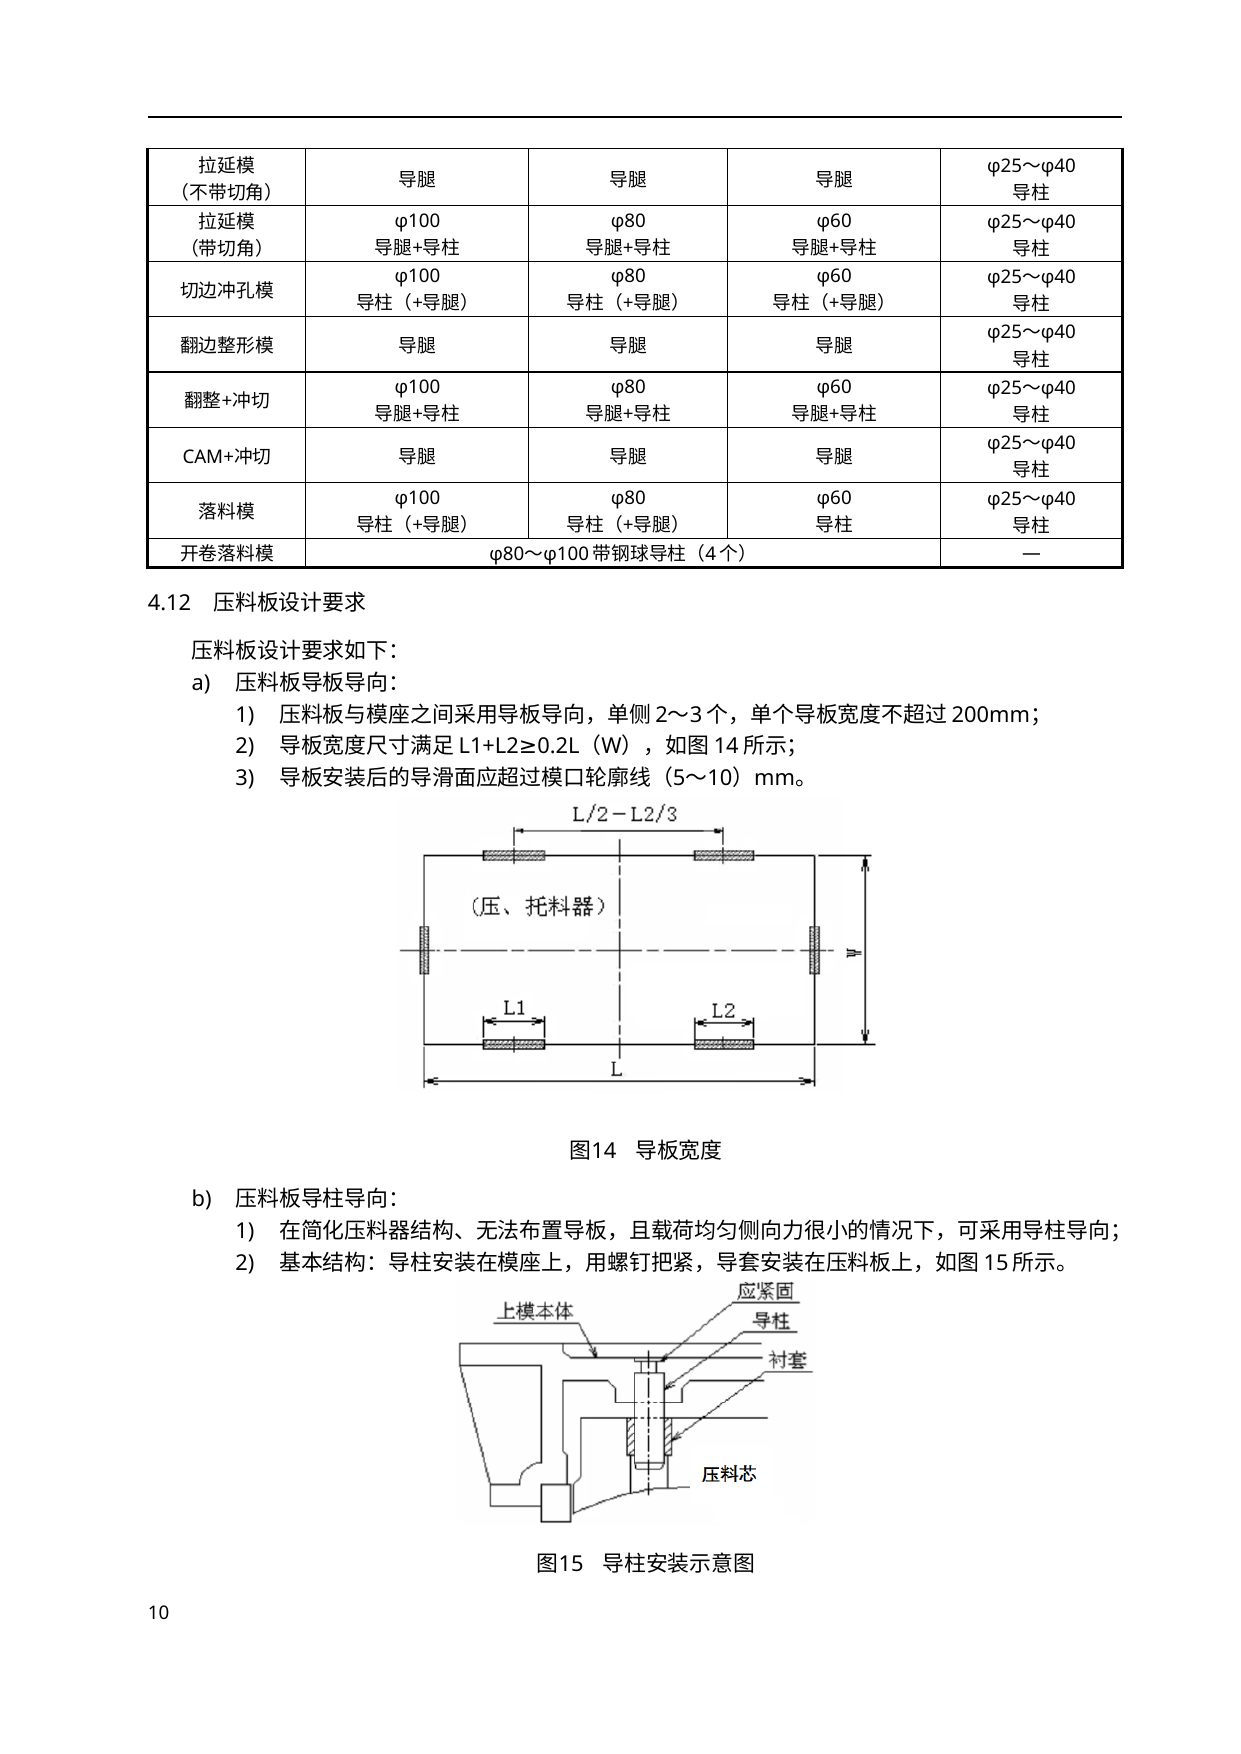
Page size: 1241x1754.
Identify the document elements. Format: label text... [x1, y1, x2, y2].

table_cell φ80 导柱（+导腿） [529, 483, 727, 538]
list 压料板导板导向： [191, 665, 1122, 697]
list 导板安装后的导滑面应超过模口轮廓线（5～10）mm。 [235, 760, 1122, 792]
list 压料板导柱导向： [191, 1181, 1122, 1213]
table_cell 翻整+冲切 [149, 373, 305, 427]
table_cell 切边冲孔模 [149, 262, 305, 316]
table_cell 拉延模 （不带切角） [149, 149, 305, 205]
table_cell 导腿 [529, 149, 727, 205]
table_cell 拉延模 （带切角） [149, 206, 305, 261]
table_cell 导腿 [306, 428, 528, 482]
table_cell φ100 导腿+导柱 [306, 373, 528, 427]
picture [454, 1276, 816, 1530]
list 在简化压料器结构、无法布置导板，且载荷均匀侧向力很小的情况下，可采用导柱导向； [235, 1213, 1122, 1245]
table_cell 导腿 [529, 428, 727, 482]
table_cell 导腿 [728, 428, 940, 482]
table_cell — [941, 539, 1121, 566]
table_cell φ100 导腿+导柱 [306, 206, 528, 261]
table_cell φ60 导柱 [728, 483, 940, 538]
list 导板宽度尺寸满足L1+L2≥0.2L（W），如图14所示； [235, 728, 1122, 760]
table_cell 落料模 [149, 483, 305, 538]
table_cell 开卷落料模 [149, 539, 305, 566]
table_cell φ25～φ40 导柱 [941, 428, 1121, 482]
list 导板宽度 [169, 1133, 1122, 1165]
table_cell φ25～φ40 导柱 [941, 483, 1121, 538]
list 压料板设计要求 [148, 585, 1122, 617]
table_cell φ25～φ40 导柱 [941, 206, 1121, 261]
table_cell 导腿 [306, 317, 528, 371]
table_cell φ25～φ40 导柱 [941, 149, 1121, 205]
table_cell φ100 导柱（+导腿） [306, 262, 528, 316]
table_cell φ25～φ40 导柱 [941, 317, 1121, 371]
list 基本结构：导柱安装在模座上，用螺钉把紧，导套安装在压料板上，如图15所示。 [235, 1245, 1122, 1276]
list 压料板与模座之间采用导板导向，单侧2～3个，单个导板宽度不超过200mm； [235, 697, 1122, 728]
table_cell φ80～φ100带钢球导柱（4个） [306, 539, 940, 566]
table_cell 导腿 [728, 317, 940, 371]
table_cell φ100 导柱（+导腿） [306, 483, 528, 538]
table_cell φ25～φ40 导柱 [941, 373, 1121, 427]
table_cell 翻边整形模 [149, 317, 305, 371]
table_cell φ60 导腿+导柱 [728, 206, 940, 261]
table_cell φ60 导腿+导柱 [728, 373, 940, 427]
table_cell 导腿 [529, 317, 727, 371]
list 导柱安装示意图 [169, 1546, 1122, 1578]
table_cell φ80 导柱（+导腿） [529, 262, 727, 316]
table_cell φ60 导柱（+导腿） [728, 262, 940, 316]
table_cell φ80 导腿+导柱 [529, 373, 727, 427]
picture [374, 792, 896, 1117]
text 压料板设计要求如下： [191, 633, 1122, 665]
table_cell 导腿 [728, 149, 940, 205]
table_cell φ25～φ40 导柱 [941, 262, 1121, 316]
table_cell φ80 导腿+导柱 [529, 206, 727, 261]
table_cell CAM+冲切 [149, 428, 305, 482]
table_cell 导腿 [306, 149, 528, 205]
